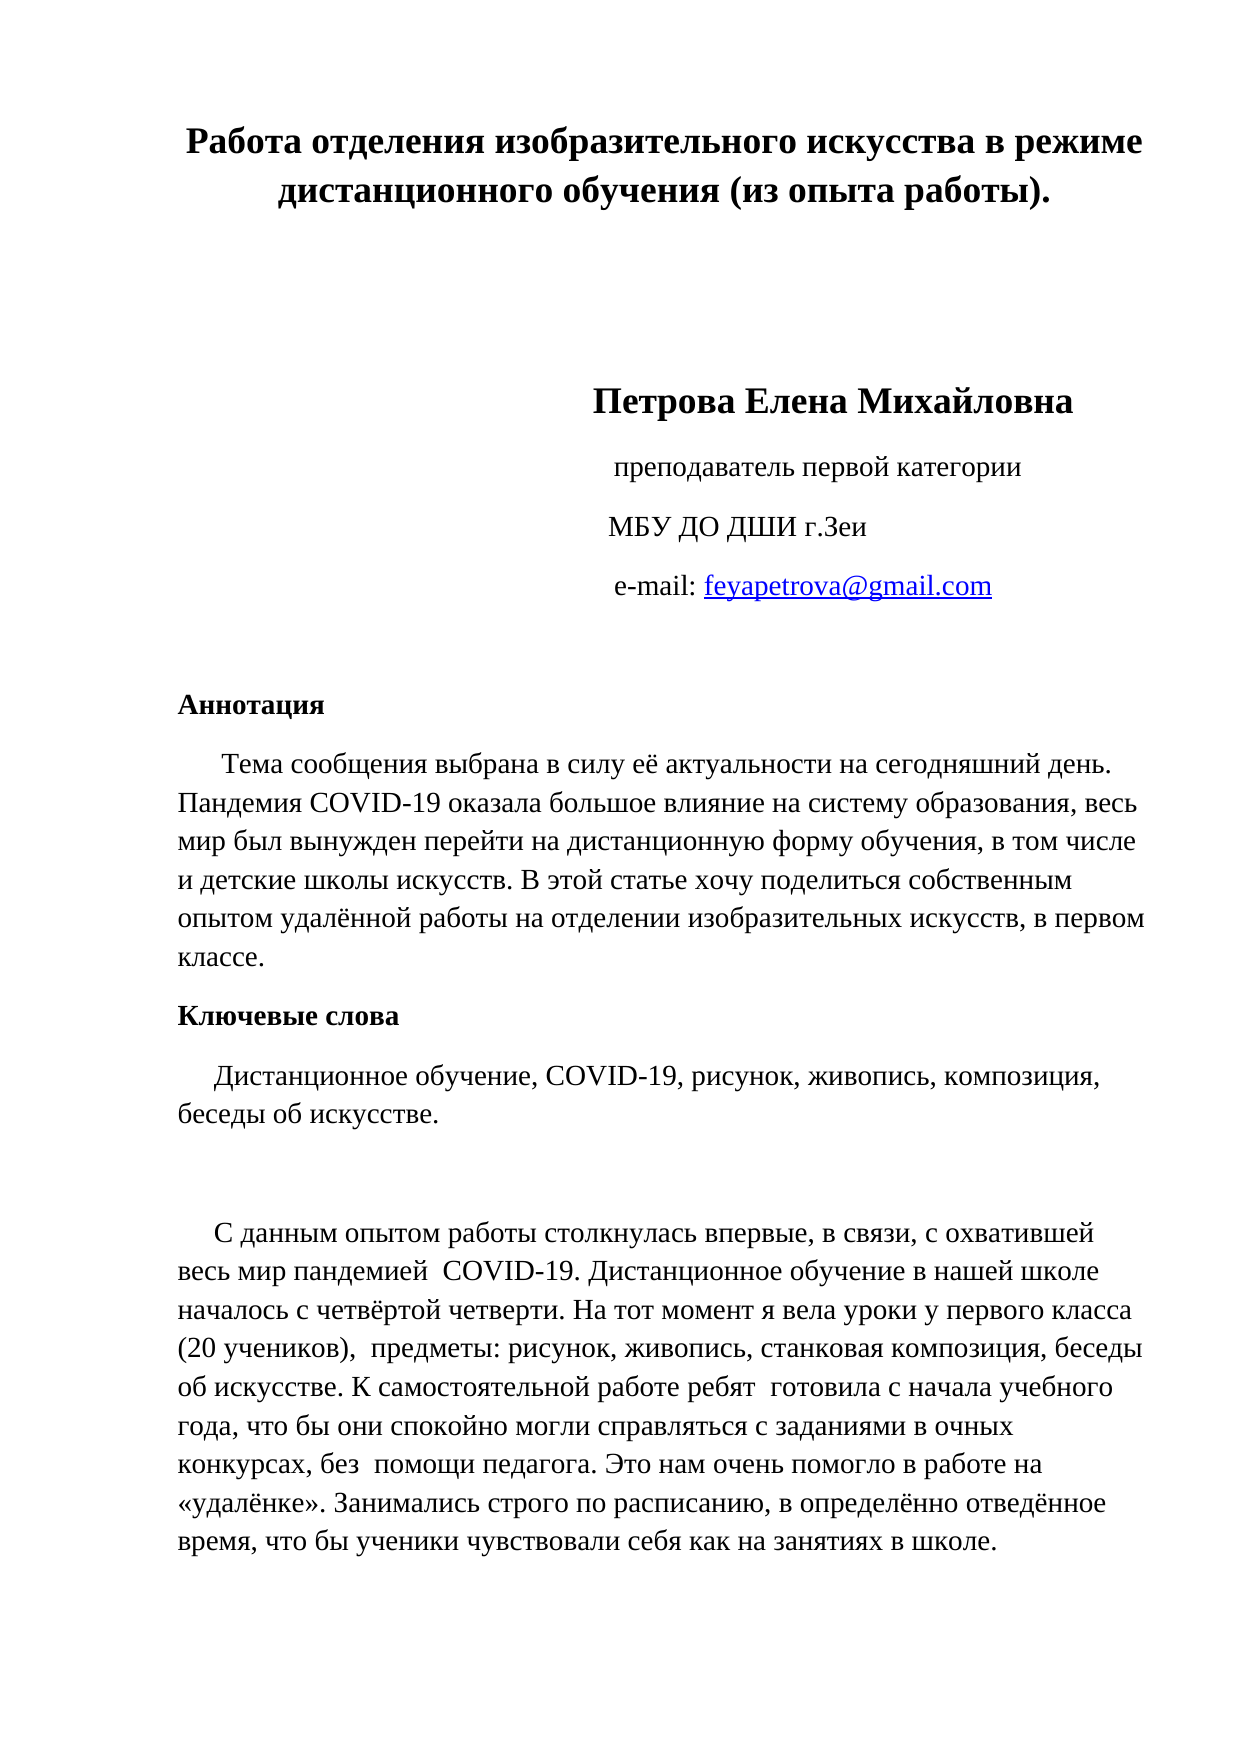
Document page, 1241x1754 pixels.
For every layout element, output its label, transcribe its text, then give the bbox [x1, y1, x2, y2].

text преподаватель первой категории [177, 449, 1152, 483]
text Дистанционное обучение, COVID-19, рисунок, живопись, композиция, беседы об искусстве. [177, 1058, 1152, 1130]
text e-mail: feyapetrova@gmail.com [177, 568, 1152, 602]
text Ключевые слова [177, 998, 1152, 1032]
text Петрова Елена Михайловна [177, 379, 1152, 422]
text Работа отделения изобразительного искусства в режиме дистанционного обучения (из опыта работы). [177, 118, 1152, 211]
text МБУ ДО ДШИ г.Зеи [177, 509, 1152, 542]
text С данным опытом работы столкнулась впервые, в связи, с охватившей весь мир пандемией COVID-19. Дистанционное обучение в нашей школе началось с четвёртой четверти. На тот момент я вела уроки у первого класса (20 учеников), предметы: рисунок, живопись, станковая композиция, беседы об искусстве. К самостоятельной работе ребят готовила с начала учебного года, что бы они спокойно могли справляться с заданиями в очных конкурсах, без помощи педагога. Это нам очень помогло в работе на «удалёнке». Занимались строго по расписанию, в определённо отведённое время, что бы ученики чувствовали себя как на занятиях в школе. [177, 1215, 1152, 1557]
text Тема сообщения выбрана в силу её актуальности на сегодняшний день. Пандемия COVID-19 оказала большое влияние на систему образования, весь мир был вынужден перейти на дистанционную форму обучения, в том числе и детские школы искусств. В этой статье хочу поделиться собственным опытом удалённой работы на отделении изобразительных искусств, в первом классе. [177, 746, 1152, 972]
text Аннотация [177, 687, 1152, 720]
